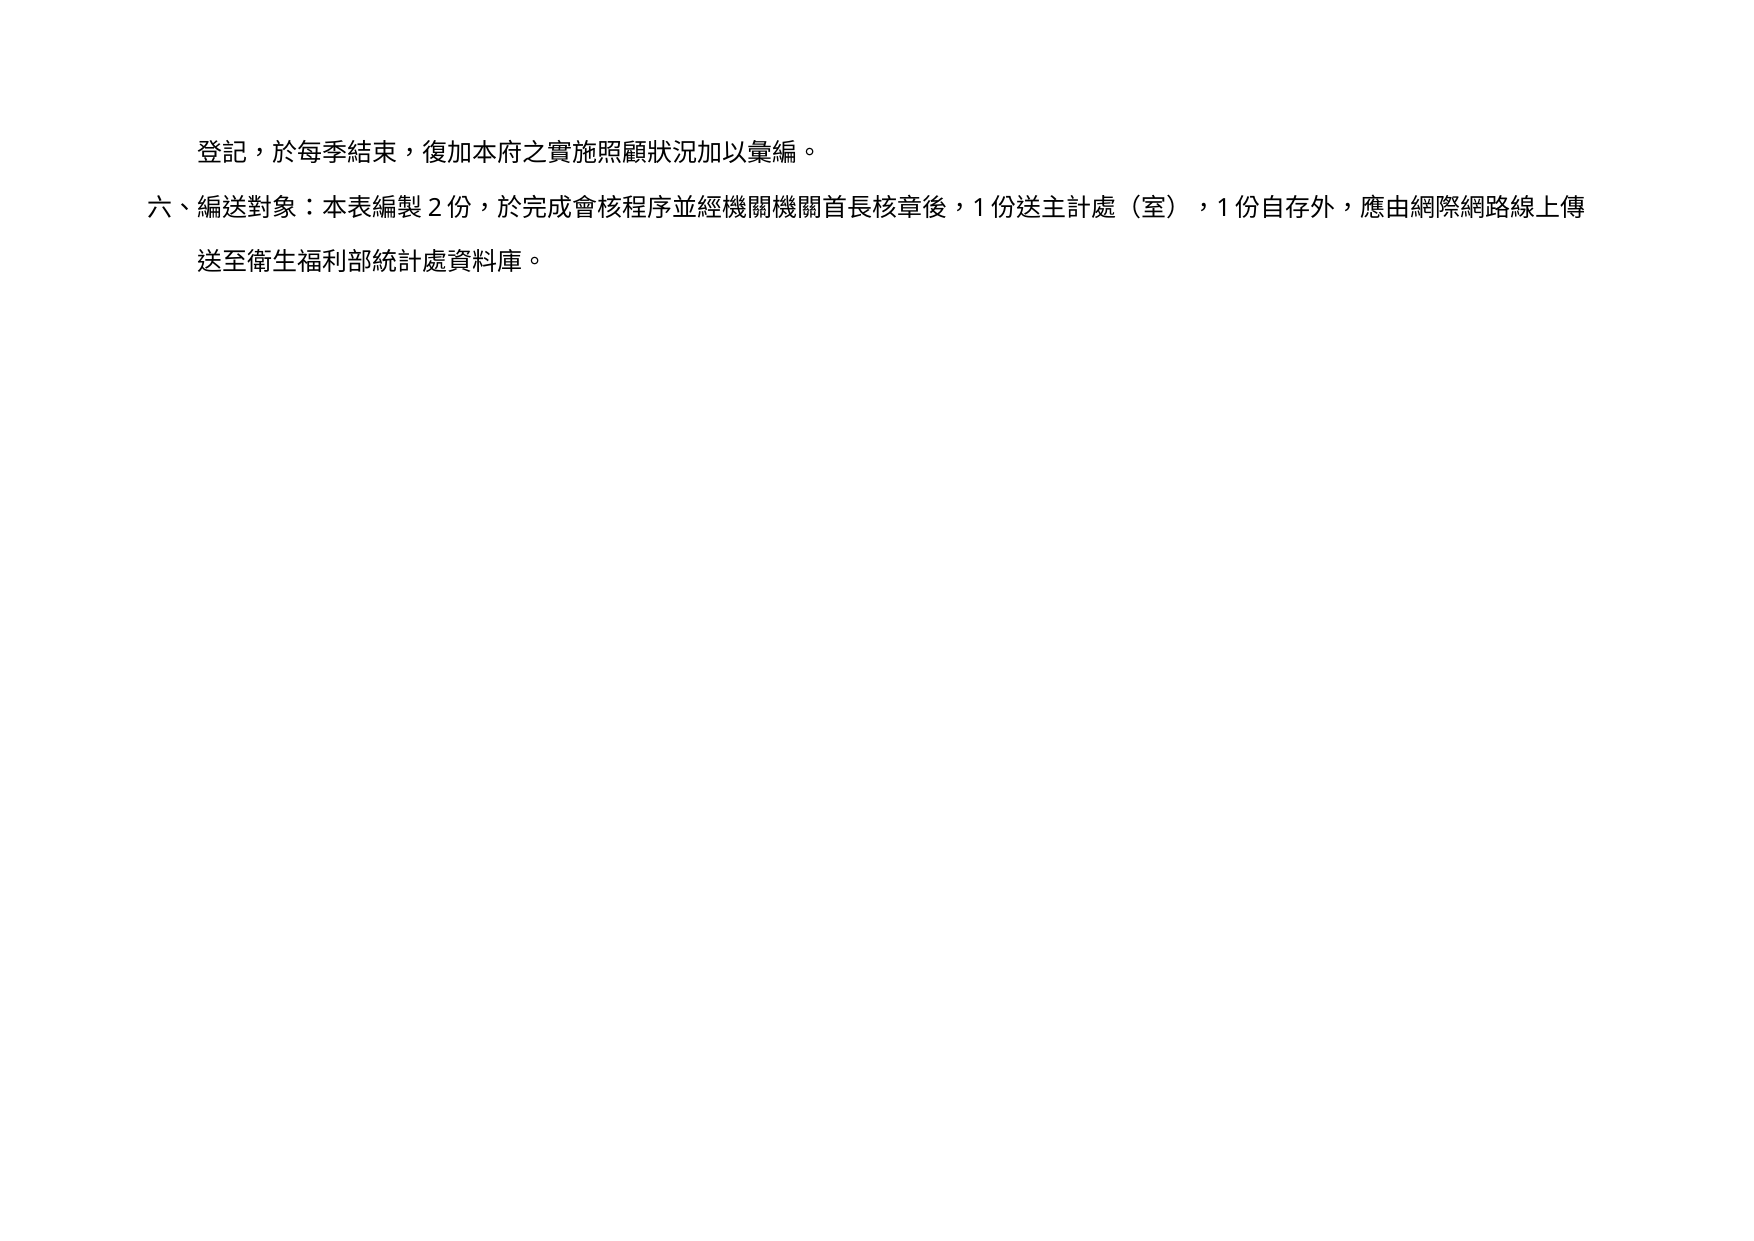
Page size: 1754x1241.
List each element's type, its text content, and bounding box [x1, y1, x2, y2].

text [148, 133, 1606, 169]
text 六、編送對象：本表編製2份，於完成會核程序並經機關機關首長核章後，1份送主計處（室），1份自存外，應由網際網路線上傳送至衛生福利部統計處資料庫。 [148, 187, 1606, 278]
